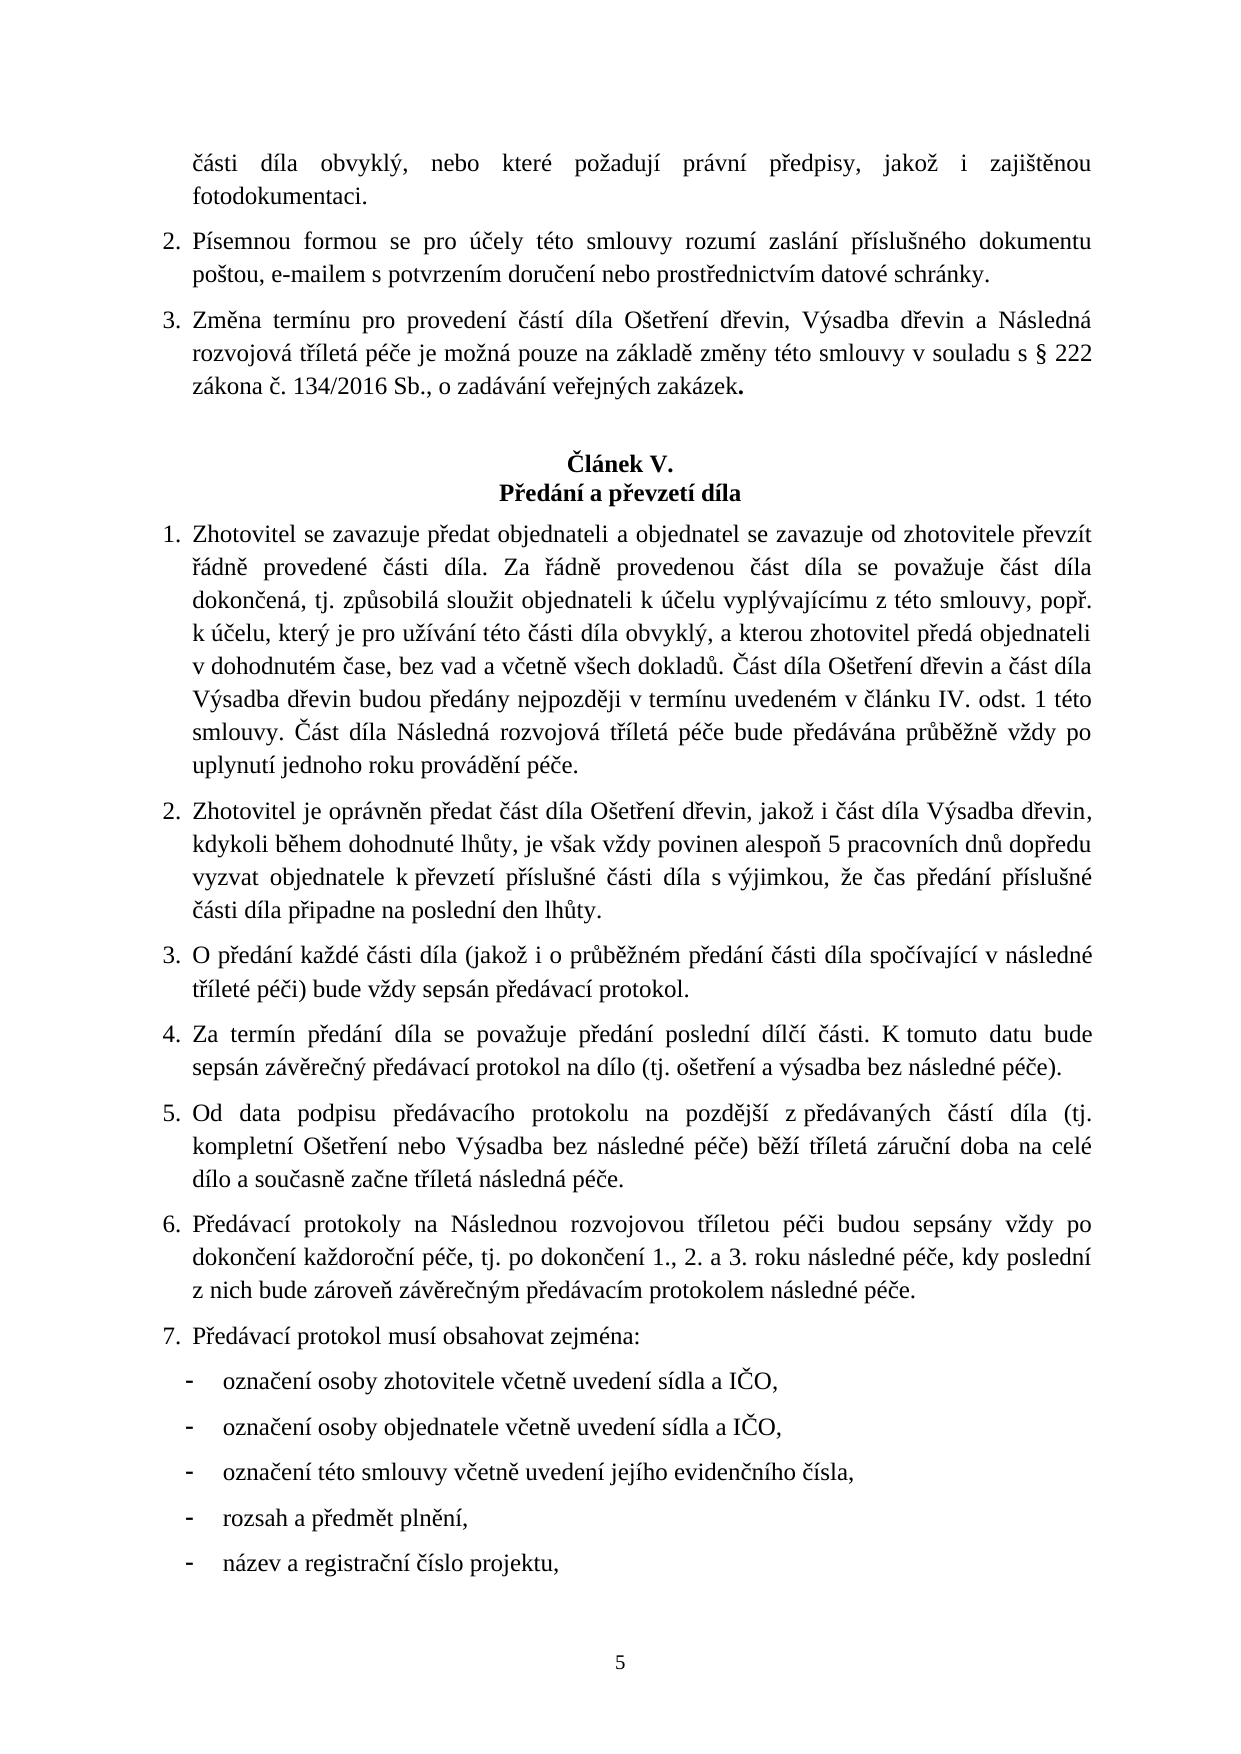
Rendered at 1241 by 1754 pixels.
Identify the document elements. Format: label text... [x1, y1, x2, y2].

list název a registrační číslo projektu, [185, 1548, 1092, 1577]
list označení této smlouvy včetně uvedení jejího evidenčního čísla, [185, 1457, 1092, 1486]
list Od data podpisu předávacího protokolu na pozdější z předávaných částí díla (tj. kompletní Ošetření nebo Výsadba bez následné péče) běží tříletá záruční doba na celé dílo a současně začne tříletá následná péče. [162, 1098, 1092, 1192]
list rozsah a předmět plnění, [185, 1503, 1092, 1532]
list Zhotovitel je oprávněn předat část díla Ošetření dřevin, jakož i část díla Výsadba dřevin, kdykoli během dohodnuté lhůty, je však vždy povinen alespoň 5 pracovních dnů dopředu vyzvat objednatele k převzetí příslušné části díla s výjimkou, že čas předání příslušné části díla připadne na poslední den lhůty. [162, 796, 1092, 924]
list Změna termínu pro provedení částí díla Ošetření dřevin, Výsadba dřevin a Následná rozvojová tříletá péče je možná pouze na základě změny této smlouvy v souladu s § 222 zákona č. 134/2016 Sb., o zadávání veřejných zakázek. [162, 305, 1092, 399]
list Předávací protokoly na Následnou rozvojovou tříletou péči budou sepsány vždy po dokončení každoroční péče, tj. po dokončení 1., 2. a 3. roku následné péče, kdy poslední z nich bude zároveň závěrečným předávacím protokolem následné péče. [162, 1209, 1092, 1304]
list O předání každé části díla (jakož i o průběžném předání části díla spočívající v následné tříleté péči) bude vždy sepsán předávací protokol. [162, 941, 1092, 1002]
list označení osoby zhotovitele včetně uvedení sídla a IČO, [185, 1366, 1092, 1395]
text Předání a převzetí díla [148, 478, 1092, 507]
list Za termín předání díla se považuje předání poslední dílčí části. K tomuto datu bude sepsán závěrečný předávací protokol na dílo (tj. ošetření a výsadba bez následné péče). [162, 1019, 1092, 1081]
list Písemnou formou se pro účely této smlouvy rozumí zaslání příslušného dokumentu poštou, e-mailem s potvrzením doručení nebo prostřednictvím datové schránky. [162, 226, 1092, 288]
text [192, 148, 1092, 209]
list označení osoby objednatele včetně uvedení sídla a IČO, [185, 1412, 1092, 1441]
list Zhotovitel se zavazuje předat objednateli a objednatel se zavazuje od zhotovitele převzít řádně provedené části díla. Za řádně provedenou část díla se považuje část díla dokončená, tj. způsobilá sloužit objednateli k účelu vyplývajícímu z této smlouvy, popř. k účelu, který je pro užívání této části díla obvyklý, a kterou zhotovitel předá objednateli v dohodnutém čase, bez vad a včetně všech dokladů. Část díla Ošetření dřevin a část díla Výsadba dřevin budou předány nejpozději v termínu uvedeném v článku IV. odst. 1 této smlouvy. Část díla Následná rozvojová tříletá péče bude předávána průběžně vždy po uplynutí jednoho roku provádění péče. [162, 519, 1092, 779]
list Předávací protokol musí obsahovat zejména: [162, 1321, 1092, 1349]
text Článek V. [148, 449, 1092, 478]
